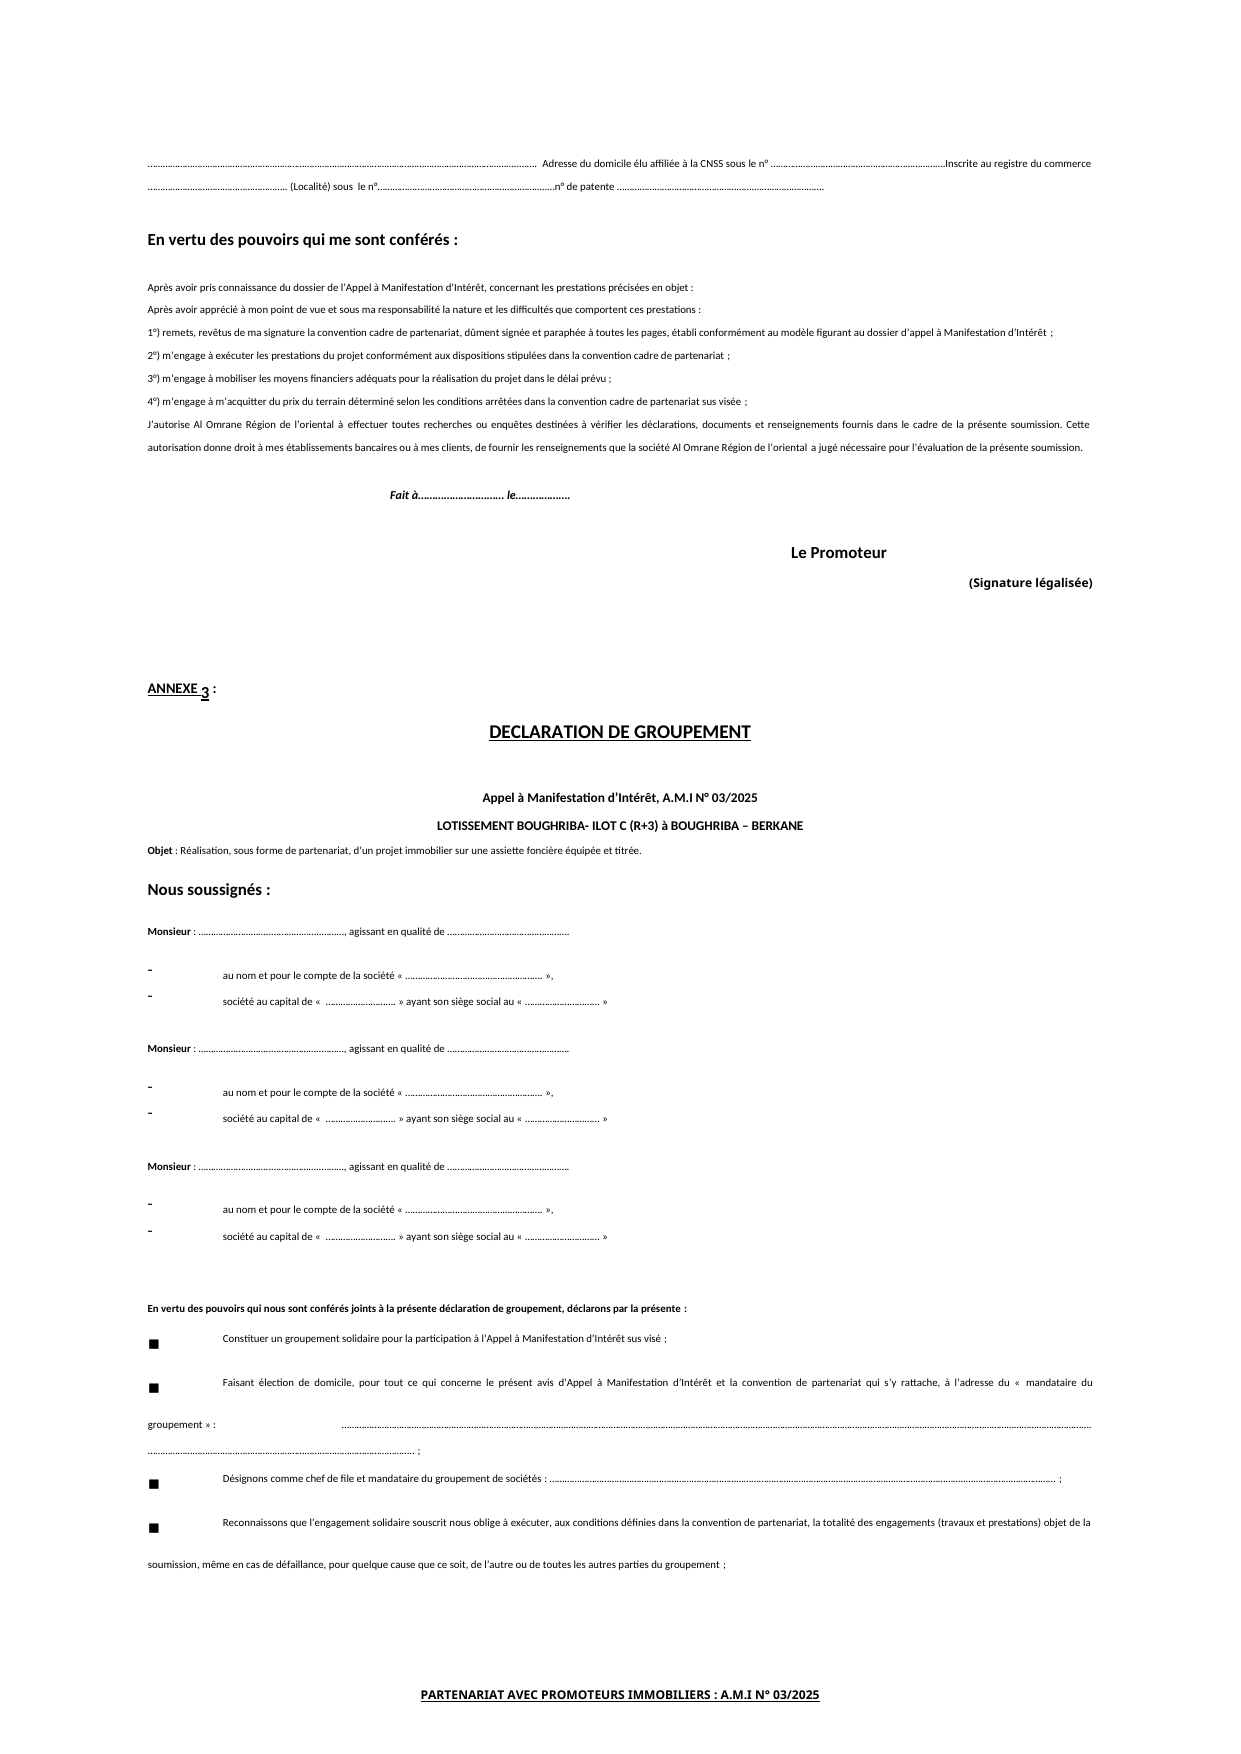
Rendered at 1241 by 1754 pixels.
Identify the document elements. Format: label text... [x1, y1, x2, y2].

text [147, 148, 1093, 193]
list société au capital de « ………………………. » ayant son siège social au « ………………………… » [147, 1220, 1093, 1243]
list Désignons comme chef de file et mandataire du groupement de sociétés : …………………………………………………………………………………………………………………………………………………..……………………………… ; [147, 1462, 1093, 1500]
text ANNEXE 3 : [147, 667, 1093, 702]
list au nom et pour le compte de la société « ………………………………………………. », [147, 1193, 1093, 1216]
list société au capital de « ………………………. » ayant son siège social au « ………………………… » [147, 985, 1093, 1008]
text 4°) m’engage à m’acquitter du prix du terrain déterminé selon les conditions arrêtées dans la convention cadre de partenariat sus visée ; [147, 385, 1093, 408]
text 2°) m’engage à exécuter les prestations du projet conformément aux dispositions stipulées dans la convention cadre de partenariat ; [147, 339, 1093, 362]
text Monsieur : ………………………..………………..………, agissant en qualité de …………………………………………. [147, 1150, 1093, 1173]
text J’autorise Al Omrane Région de l’oriental à effectuer toutes recherches ou enquêtes destinées à vérifier les déclarations, documents et renseignements fournis dans le cadre de la présente soumission. Cette autorisation donne droit à mes établissements bancaires ou à mes clients, de fournir les renseignements que la société Al Omrane Région de l’oriental a jugé nécessaire pour l’évaluation de la présente soumission. [147, 408, 1093, 457]
text 3°) m’engage à mobiliser les moyens financiers adéquats pour la réalisation du projet dans le délai prévu ; [147, 362, 1093, 385]
text Nous soussignés : [147, 864, 1093, 900]
text Monsieur : ………………………..………………..………, agissant en qualité de …………………………………………. [147, 915, 1093, 938]
text LOTISSEMENT BOUGHRIBA- ILOT C (R+3) à BOUGHRIBA – BERKANE [147, 806, 1093, 834]
text En vertu des pouvoirs qui nous sont conférés joints à la présente déclaration de groupement, déclarons par la présente : [147, 1292, 1093, 1315]
list Faisant élection de domicile, pour tout ce qui concerne le présent avis d’Appel à Manifestation d’Intérêt et la convention de partenariat qui s’y rattache, à l’adresse du « mandataire du groupement » : ………………………………………………………………………………………………………………………………………………………………………………………………………………………………………………………………………….…………………………………………………………………………………………….. ; [147, 1366, 1093, 1457]
list au nom et pour le compte de la société « ………………………………………………. », [147, 1076, 1093, 1099]
text Le Promoteur [147, 527, 1093, 563]
text 1°) remets, revêtus de ma signature la convention cadre de partenariat, dûment signée et paraphée à toutes les pages, établi conformément au modèle figurant au dossier d’appel à Manifestation d’Intérêt ; [147, 317, 1093, 339]
text Après avoir apprécié à mon point de vue et sous ma responsabilité la nature et les difficultés que comportent ces prestations : [147, 294, 1093, 317]
text Objet : Réalisation, sous forme de partenariat, d’un projet immobilier sur une assiette foncière équipée et titrée. [147, 834, 1093, 857]
text Monsieur : ………………………..………………..………, agissant en qualité de …………………………………………. [147, 1032, 1093, 1055]
text Appel à Manifestation d’Intérêt, A.M.I N° 03/2025 [147, 778, 1093, 806]
list au nom et pour le compte de la société « ………………………………………………. », [147, 959, 1093, 982]
text DECLARATION DE GROUPEMENT [147, 702, 1093, 743]
text Après avoir pris connaissance du dossier de l’Appel à Manifestation d’Intérêt, concernant les prestations précisées en objet : [147, 271, 1093, 294]
list Constituer un groupement solidaire pour la participation à l’Appel à Manifestation d’Intérêt sus visé ; [147, 1322, 1093, 1360]
list société au capital de « ………………………. » ayant son siège social au « ………………………… » [147, 1102, 1093, 1125]
text En vertu des pouvoirs qui me sont conférés : [147, 214, 1093, 250]
text Fait à………………………… le………………. [147, 477, 1093, 503]
text (Signature légalisée) [147, 563, 1093, 591]
list Reconnaissons que l’engagement solidaire souscrit nous oblige à exécuter, aux conditions définies dans la convention de partenariat, la totalité des engagements (travaux et prestations) objet de la soumission, même en cas de défaillance, pour quelque cause que ce soit, de l’autre ou de toutes les autres parties du groupement ; [147, 1506, 1093, 1571]
